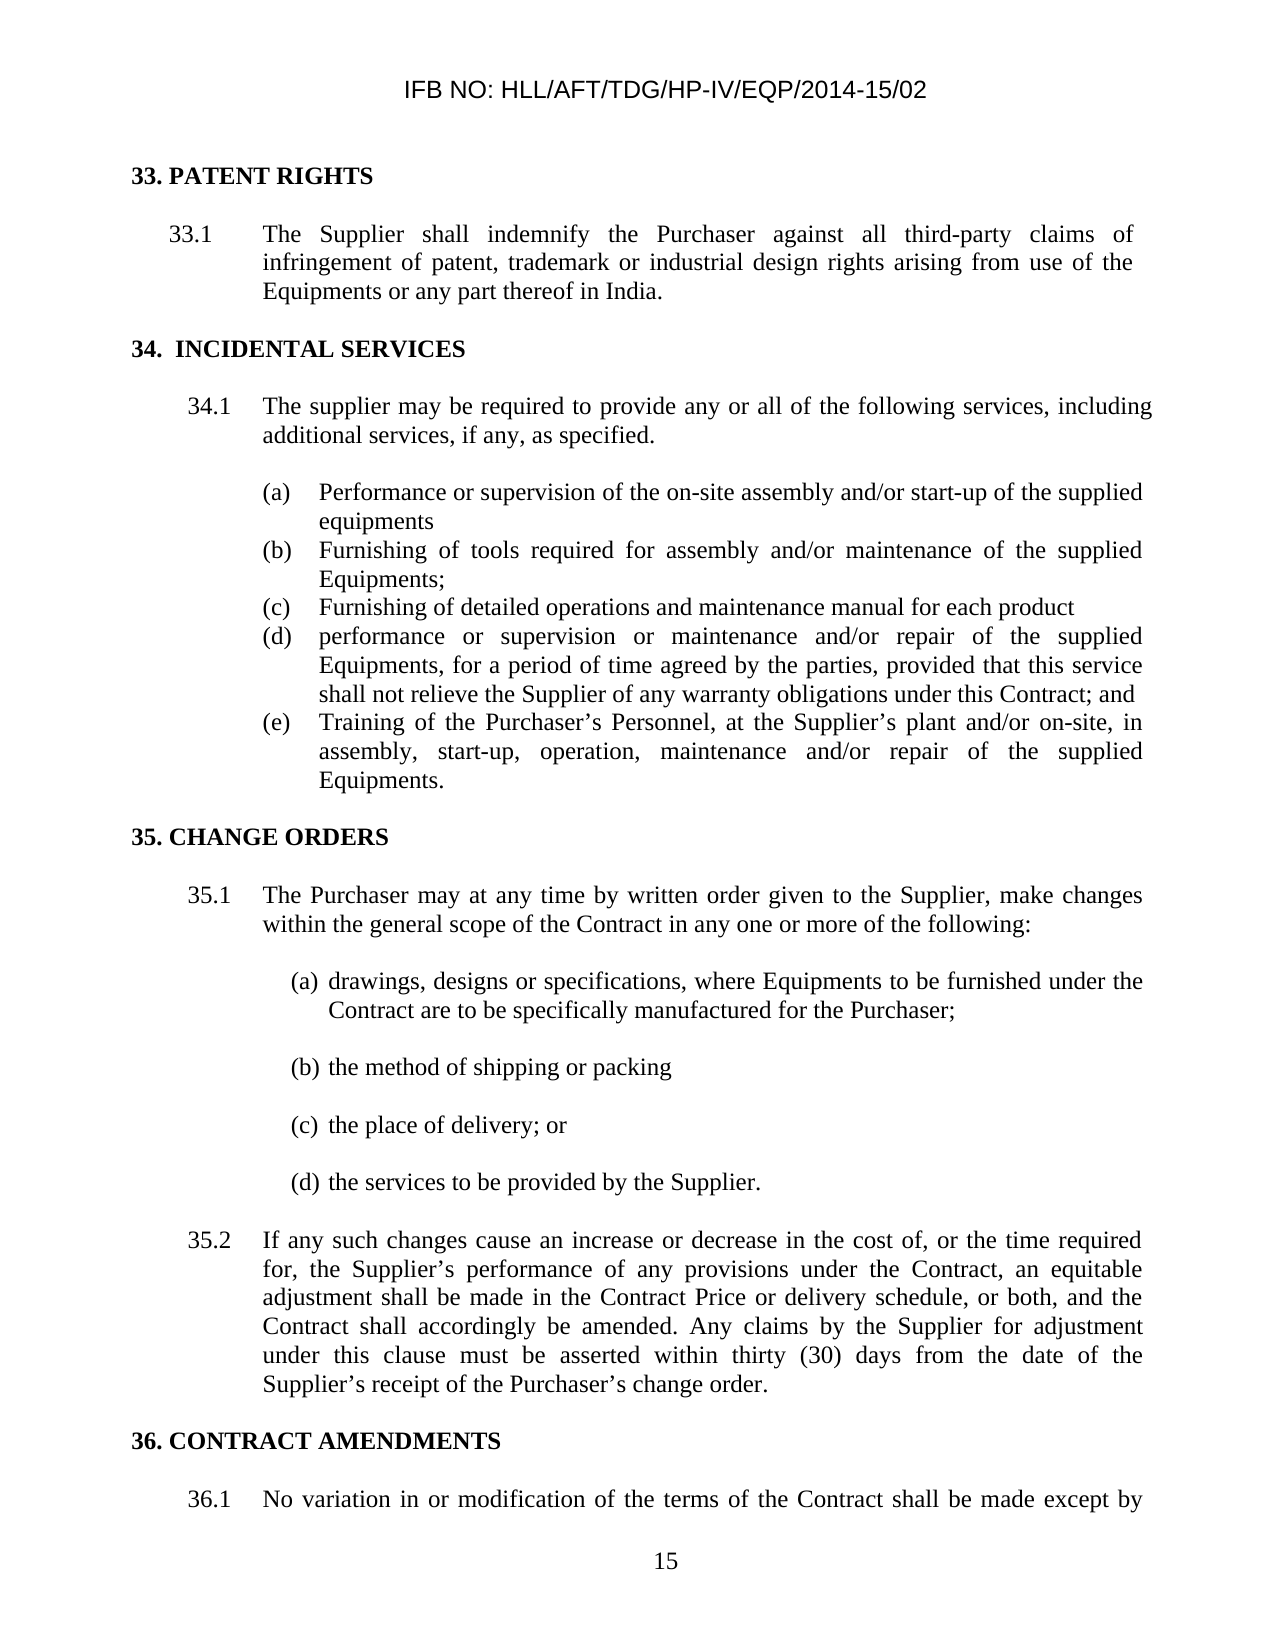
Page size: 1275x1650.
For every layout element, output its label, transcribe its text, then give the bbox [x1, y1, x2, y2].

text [187, 1484, 1144, 1512]
text (a) Performance or supervision of the on-site assembly and/or start-up of the supplied equipments [262, 477, 1144, 535]
text (d) performance or supervision or maintenance and/or repair of the supplied Equipments, for a period of time agreed by the parties, provided that this service shall not relieve the Supplier of any warranty obligations under this Contract; and [262, 621, 1144, 707]
text (c) Furnishing of detailed operations and maintenance manual for each product [262, 592, 1144, 621]
text 35. CHANGE ORDERS [131, 822, 1200, 851]
text 34. INCIDENTAL SERVICES [131, 334, 1200, 362]
text 36. CONTRACT AMENDMENTS [131, 1426, 1200, 1455]
text 33.1 The Supplier shall indemnify the Purchaser against all third-party claims of infringement of patent, trademark or industrial design rights arising from use of the Equipments or any part thereof in India. [169, 219, 1134, 305]
list the method of shipping or packing [291, 1052, 1144, 1081]
text 35.1 The Purchaser may at any time by written order given to the Supplier, make changes within the general scope of the Contract in any one or more of the following: [187, 880, 1144, 937]
text (e) Training of the Purchaser’s Personnel, at the Supplier’s plant and/or on-site, in assembly, start-up, operation, maintenance and/or repair of the supplied Equipments. [262, 707, 1144, 794]
text (b) Furnishing of tools required for assembly and/or maintenance of the supplied Equipments; [262, 535, 1144, 592]
list drawings, designs or specifications, where Equipments to be furnished under the Contract are to be specifically manufactured for the Purchaser; [291, 966, 1144, 1024]
list the place of delivery; or [291, 1110, 1144, 1139]
list the services to be provided by the Supplier. [291, 1167, 1144, 1196]
text 33. PATENT RIGHTS [131, 161, 1200, 190]
text 34.1 The supplier may be required to provide any or all of the following services, including additional services, if any, as specified. [187, 391, 1153, 449]
text 35.2 If any such changes cause an increase or decrease in the cost of, or the time required for, the Supplier’s performance of any provisions under the Contract, an equitable adjustment shall be made in the Contract Price or delivery schedule, or both, and the Contract shall accordingly be amended. Any claims by the Supplier for adjustment under this clause must be asserted within thirty (30) days from the date of the Supplier’s receipt of the Purchaser’s change order. [187, 1225, 1144, 1397]
